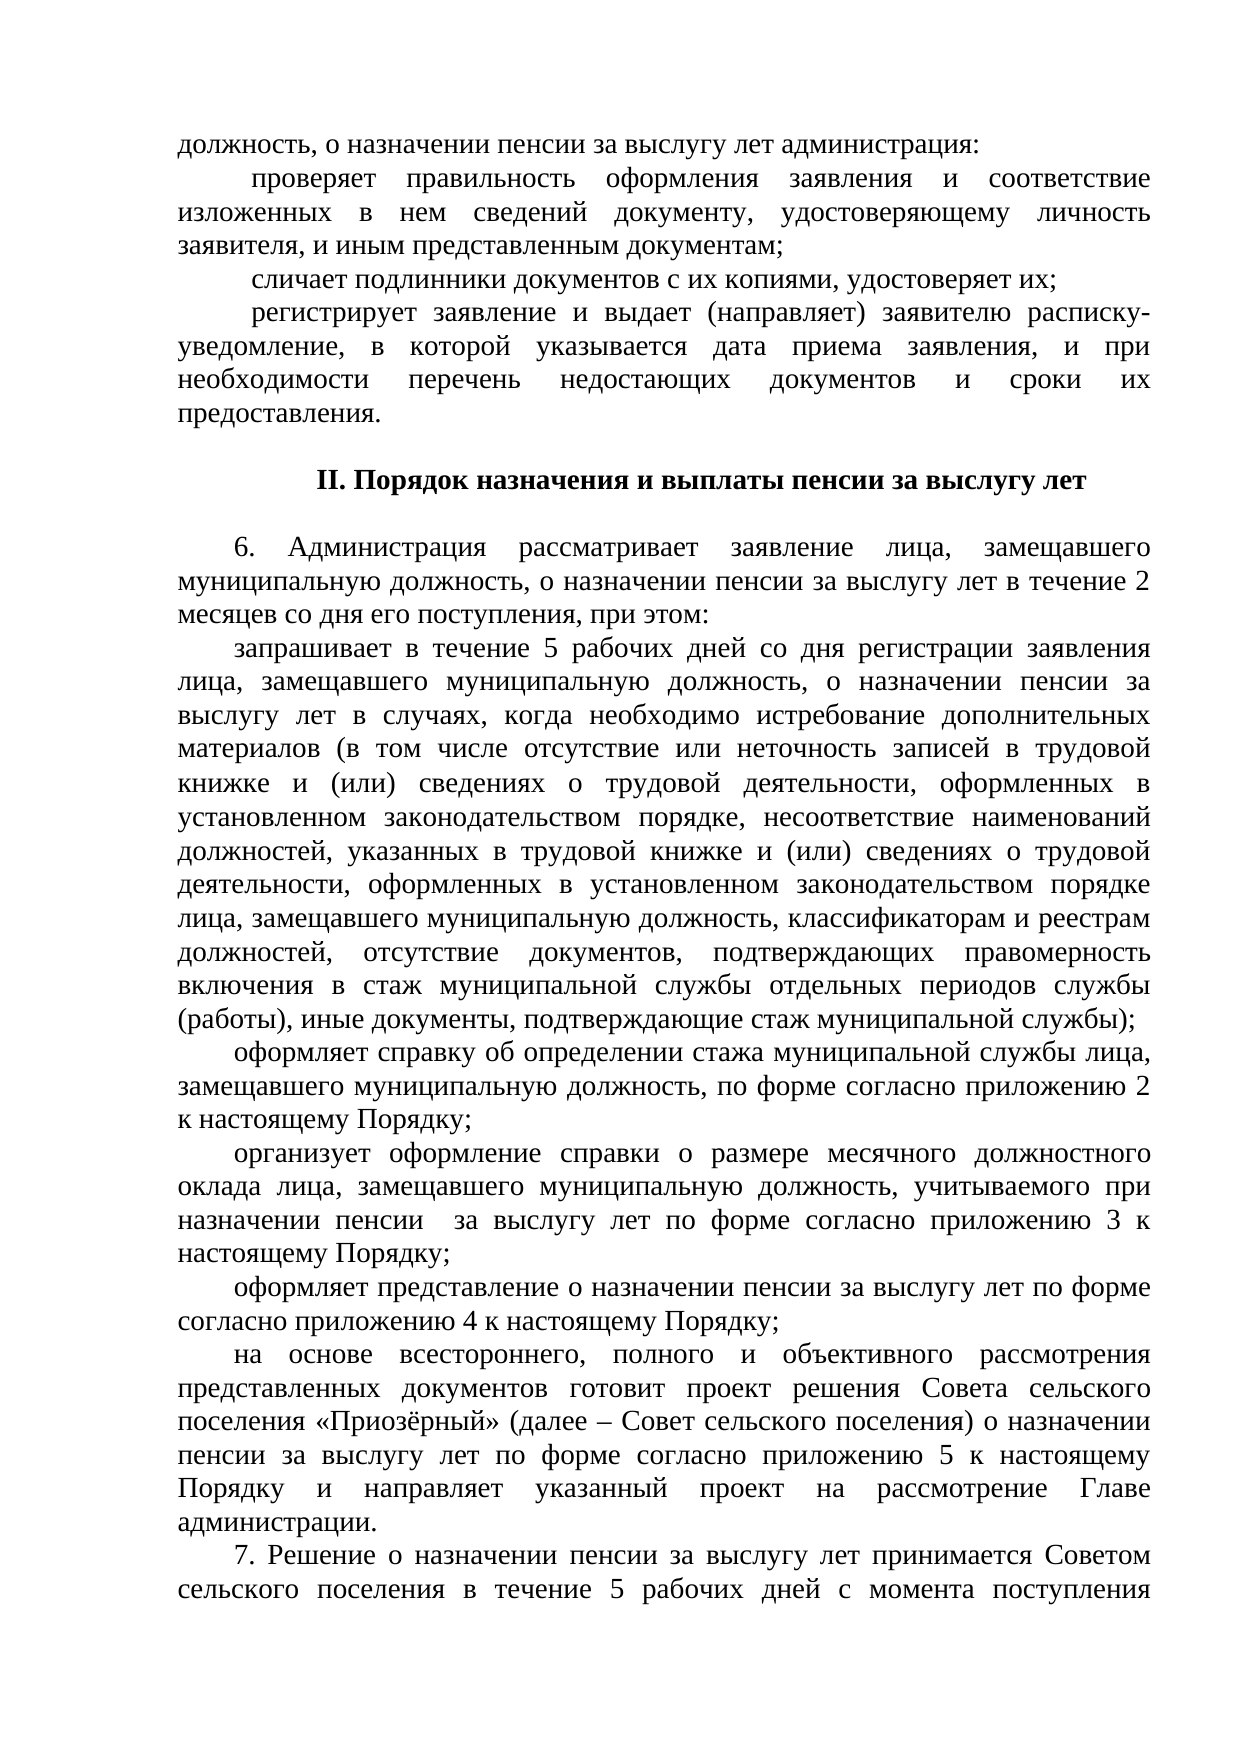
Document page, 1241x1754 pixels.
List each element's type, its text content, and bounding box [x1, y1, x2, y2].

text на основе всестороннего, полного и объективного рассмотрения представленных документов готовит проект решения Совета сельского поселения «Приозёрный» (далее – Совет сельского поселения) о назначении пенсии за выслугу лет по форме согласно приложению 5 к настоящему Порядку и направляет указанный проект на рассмотрение Главе администрации. [177, 1336, 1152, 1537]
text запрашивает в течение 5 рабочих дней со дня регистрации заявления лица, замещавшего муниципальную должность, о назначении пенсии за выслугу лет в случаях, когда необходимо истребование дополнительных материалов (в том числе отсутствие или неточность записей в трудовой книжке и (или) сведениях о трудовой деятельности, оформленных в установленном законодательством порядке, несоответствие наименований должностей, указанных в трудовой книжке и (или) сведениях о трудовой деятельности, оформленных в установленном законодательством порядке лица, замещавшего муниципальную должность, классификаторам и реестрам должностей, отсутствие документов, подтверждающих правомерность включения в стаж муниципальной службы отдельных периодов службы (работы), иные документы, подтверждающие стаж муниципальной службы); [177, 630, 1152, 1034]
text 6. Администрация рассматривает заявление лица, замещавшего муниципальную должность, о назначении пенсии за выслугу лет в течение 2 месяцев со дня его поступления, при этом: [177, 529, 1152, 630]
text организует оформление справки о размере месячного должностного оклада лица, замещавшего муниципальную должность, учитываемого при назначении пенсии за выслугу лет по форме согласно приложению 3 к настоящему Порядку; [177, 1135, 1152, 1269]
text II. Порядок назначения и выплаты пенсии за выслугу лет [177, 462, 1152, 496]
text оформляет представление о назначении пенсии за выслугу лет по форме согласно приложению 4 к настоящему Порядку; [177, 1269, 1152, 1336]
text сличает подлинники документов с их копиями, удостоверяет их; [177, 261, 1152, 294]
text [177, 127, 1152, 160]
text регистрирует заявление и выдает (направляет) заявителю расписку-уведомление, в которой указывается дата приема заявления, и при необходимости перечень недостающих документов и сроки их предоставления. [177, 294, 1152, 428]
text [177, 1537, 1152, 1604]
text проверяет правильность оформления заявления и соответствие изложенных в нем сведений документу, удостоверяющему личность заявителя, и иным представленным документам; [177, 160, 1152, 261]
text оформляет справку об определении стажа муниципальной службы лица, замещавшего муниципальную должность, по форме согласно приложению 2 к настоящему Порядку; [177, 1034, 1152, 1135]
